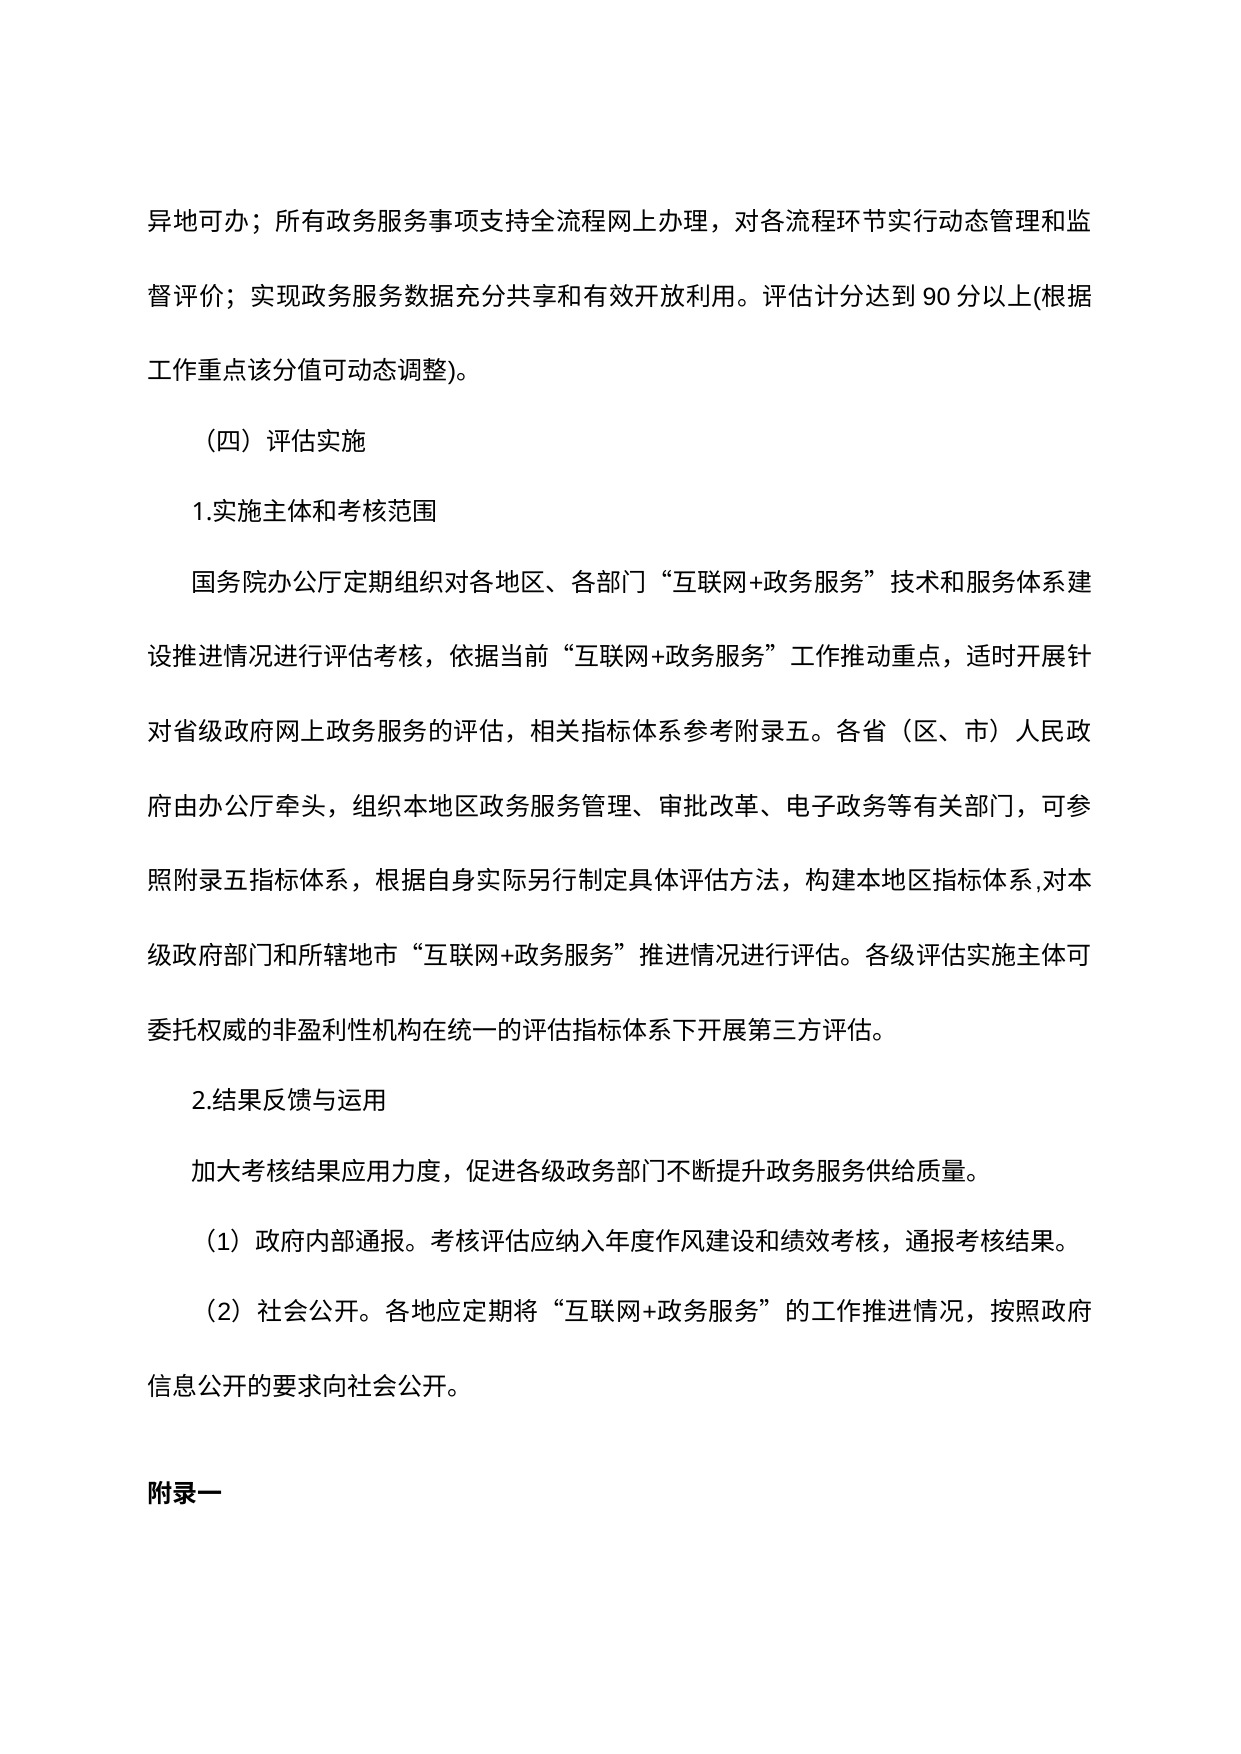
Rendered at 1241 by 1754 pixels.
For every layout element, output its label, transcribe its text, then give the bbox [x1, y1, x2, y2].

text （2）社会公开。各地应定期将“互联网+政务服务”的工作推进情况，按照政府信息公开的要求向社会公开。 [148, 1277, 1092, 1417]
text 国务院办公厅定期组织对各地区、各部门“互联网+政务服务”技术和服务体系建设推进情况进行评估考核，依据当前“互联网+政务服务”工作推动重点，适时开展针对省级政府网上政务服务的评估，相关指标体系参考附录五。各省（区、市）人民政府由办公厅牵头，组织本地区政务服务管理、审批改革、电子政务等有关部门，可参照附录五指标体系，根据自身实际另行制定具体评估方法，构建本地区指标体系,对本级政府部门和所辖地市“互联网+政务服务”推进情况进行评估。各级评估实施主体可委托权威的非盈利性机构在统一的评估指标体系下开展第三方评估。 [148, 548, 1092, 1061]
text 附录一 [148, 1459, 1092, 1524]
text 加大考核结果应用力度，促进各级政务部门不断提升政务服务供给质量。 [148, 1137, 1092, 1202]
text （1）政府内部通报。考核评估应纳入年度作风建设和绩效考核，通报考核结果。 [148, 1207, 1092, 1272]
text 2.结果反馈与运用 [148, 1066, 1092, 1131]
text （四）评估实施 [148, 407, 1092, 472]
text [148, 187, 1092, 401]
text 1.实施主体和考核范围 [148, 477, 1092, 542]
